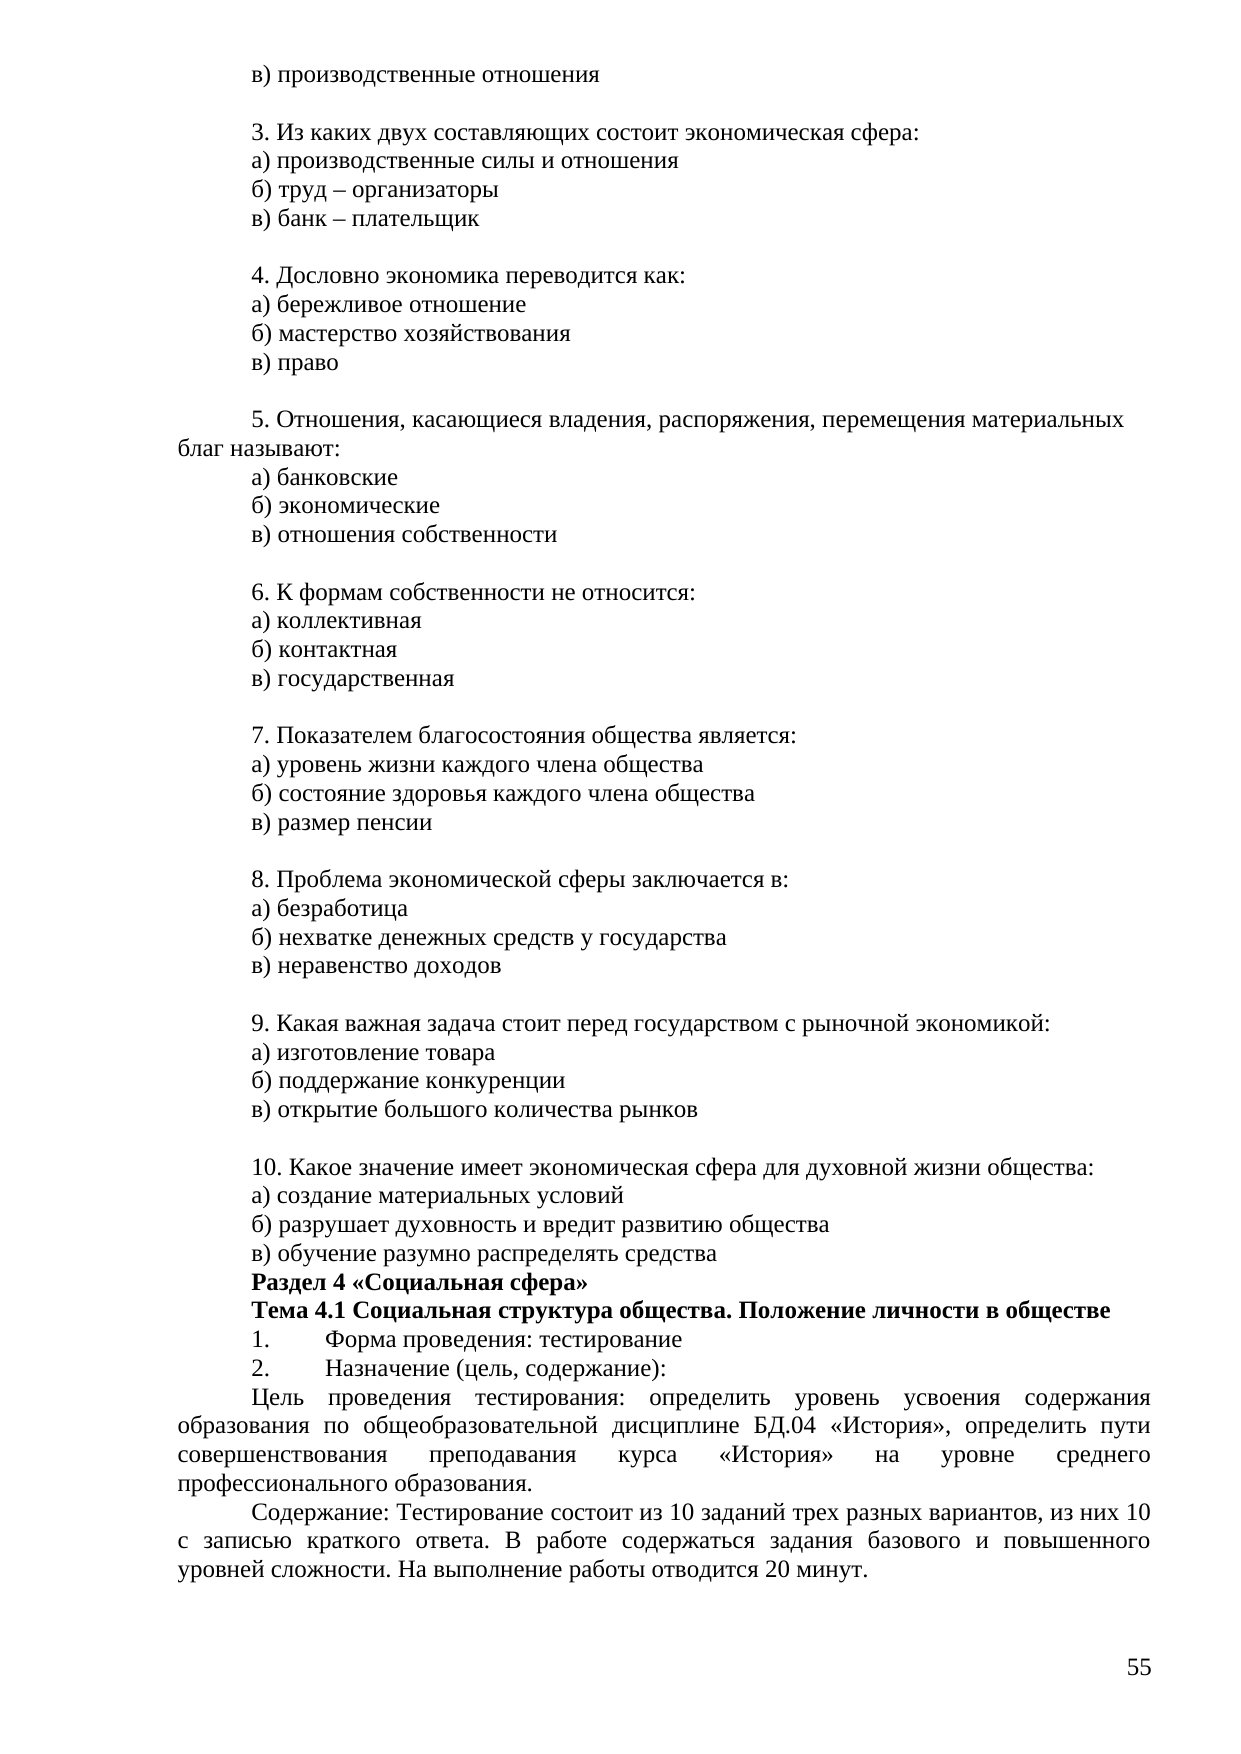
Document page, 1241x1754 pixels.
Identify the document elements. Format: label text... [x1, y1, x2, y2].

text а) безработица [177, 893, 1152, 922]
text в) отношения собственности [177, 519, 1152, 548]
text б) мастерство хозяйствования [177, 318, 1152, 347]
text б) труд – организаторы [177, 174, 1152, 203]
text Содержание: Тестирование состоит из 10 заданий трех разных вариантов, из них 10 с записью краткого ответа. В работе содержаться задания базового и повышенного уровней сложности. На выполнение работы отводится 20 минут. [177, 1497, 1152, 1583]
text б) нехватке денежных средств у государства [177, 922, 1152, 950]
text б) экономические [177, 490, 1152, 519]
text в) размер пенсии [177, 807, 1152, 835]
text а) коллективная [177, 605, 1152, 634]
text в) производственные отношения [177, 59, 1152, 88]
text Тема 4.1 Социальная структура общества. Положение личности в обществе [177, 1295, 1152, 1324]
text 7. Показателем благосостояния общества является: [177, 720, 1152, 749]
text а) банковские [177, 462, 1152, 490]
text 3. Из каких двух составляющих состоит экономическая сфера: [177, 117, 1152, 145]
text в) государственная [177, 663, 1152, 692]
text 6. К формам собственности не относится: [177, 577, 1152, 605]
text в) неравенство доходов [177, 950, 1152, 979]
list Назначение (цель, содержание): [177, 1353, 1152, 1382]
text а) создание материальных условий [177, 1180, 1152, 1209]
text а) уровень жизни каждого члена общества [177, 749, 1152, 778]
text 10. Какое значение имеет экономическая сфера для духовной жизни общества: [177, 1152, 1152, 1180]
text в) банк – плательщик [177, 203, 1152, 232]
text 9. Какая важная задача стоит перед государством с рыночной экономикой: [177, 1008, 1152, 1037]
text Раздел 4 «Социальная сфера» [177, 1267, 1152, 1295]
text б) разрушает духовность и вредит развитию общества [177, 1209, 1152, 1238]
text 4. Дословно экономика переводится как: [177, 260, 1152, 289]
text в) обучение разумно распределять средства [177, 1238, 1152, 1267]
text б) контактная [177, 634, 1152, 663]
text а) бережливое отношение [177, 289, 1152, 318]
text 5. Отношения, касающиеся владения, распоряжения, перемещения материальных благ называют: [177, 404, 1152, 462]
text а) изготовление товара [177, 1037, 1152, 1065]
text в) право [177, 347, 1152, 375]
text в) открытие большого количества рынков [177, 1094, 1152, 1123]
text 8. Проблема экономической сферы заключается в: [177, 864, 1152, 893]
list Форма проведения: тестирование [177, 1324, 1152, 1353]
text а) производственные силы и отношения [177, 145, 1152, 174]
text б) поддержание конкуренции [177, 1065, 1152, 1094]
text Цель проведения тестирования: определить уровень усвоения содержания образования по общеобразовательной дисциплине БД.04 «История», определить пути совершенствования преподавания курса «История» на уровне среднего профессионального образования. [177, 1382, 1152, 1497]
text б) состояние здоровья каждого члена общества [177, 778, 1152, 807]
